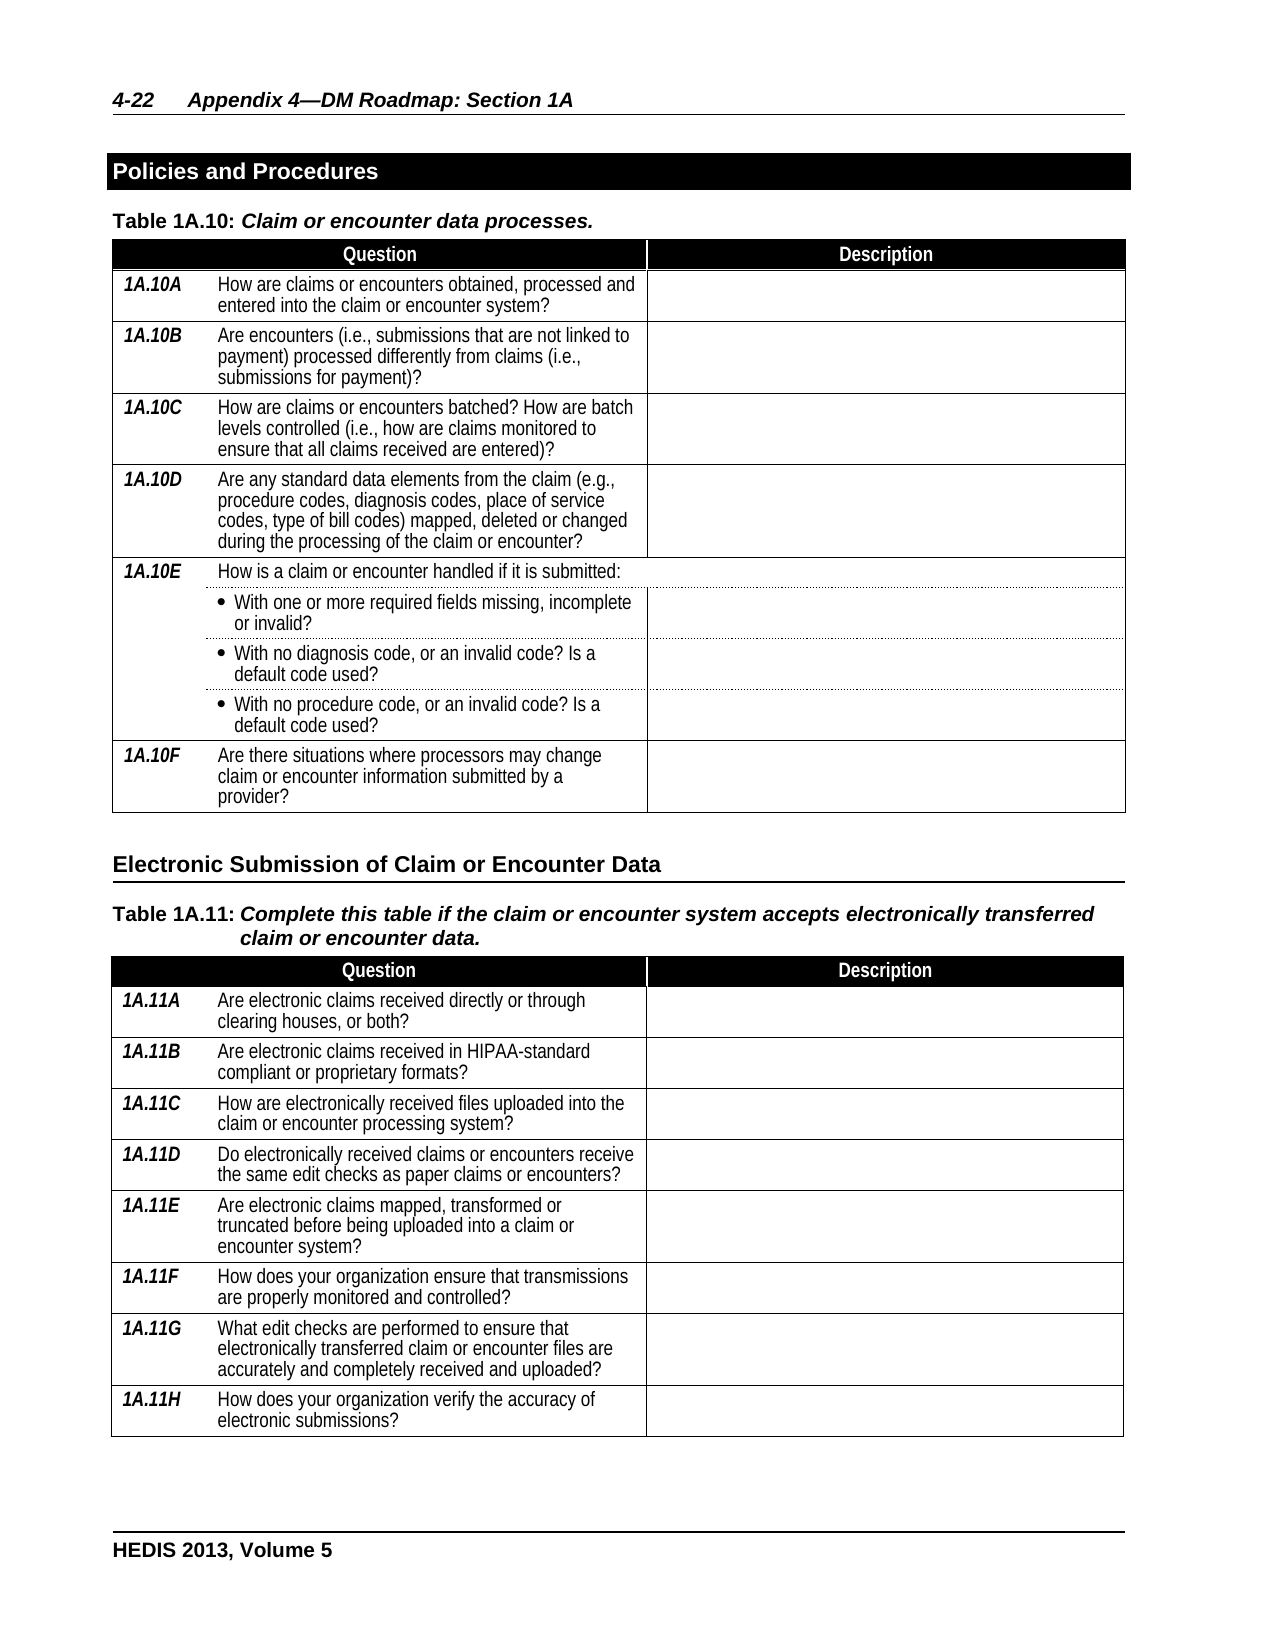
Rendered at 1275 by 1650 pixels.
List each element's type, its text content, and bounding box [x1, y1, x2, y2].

table_cell [648, 271, 1125, 321]
table_cell 1A.11D [112, 1140, 206, 1190]
table_header Question [113, 240, 646, 269]
table_cell [648, 465, 1125, 557]
table_cell [647, 1386, 1123, 1436]
table_cell [647, 1140, 1123, 1190]
table_cell 1A.10C [113, 394, 206, 464]
table_cell [648, 638, 1125, 689]
table_cell Are electronic claims received directly or through clearing houses, or both? [206, 987, 646, 1037]
table_cell 1A.11H [112, 1386, 206, 1436]
table_header Description [648, 240, 1125, 269]
table_cell [647, 1089, 1123, 1139]
table_cell [648, 689, 1125, 740]
table_cell How is a claim or encounter handled if it is submitted: [206, 558, 1125, 587]
table_cell Are any standard data elements from the claim (e.g., procedure codes, diagnosis codes, place of service codes, type of bill codes) mapped, deleted or changed during the processing of the claim or encounter? [206, 465, 647, 557]
table_cell 1A.10E [113, 558, 206, 740]
table_cell 1A.10B [113, 322, 206, 392]
table_cell 1A.10A [113, 271, 206, 321]
table_cell Are electronic claims mapped, transformed or truncated before being uploaded into a claim or encounter system? [206, 1191, 646, 1262]
text Table 1A.11: Complete this table if the claim or encounter system accepts electronically transferred claim or encounter data. [112, 902, 1125, 949]
table_cell 1A.10D [113, 465, 206, 557]
text Policies and Procedures [108, 154, 1129, 189]
table_cell How are claims or encounters batched? How are batch levels controlled (i.e., how are claims monitored to ensure that all claims received are entered)? [206, 394, 647, 464]
text Electronic Submission of Claim or Encounter Data [112, 851, 1125, 883]
table_header Description [648, 957, 1123, 986]
table_cell 1A.11E [112, 1191, 206, 1262]
table_cell How does your organization ensure that transmissions are properly monitored and controlled? [206, 1263, 646, 1313]
table_cell How are claims or encounters obtained, processed and entered into the claim or encounter system? [206, 271, 647, 321]
table_cell Do electronically received claims or encounters receive the same edit checks as paper claims or encounters? [206, 1140, 646, 1190]
table_cell 1A.11F [112, 1263, 206, 1313]
table_cell What edit checks are performed to ensure that electronically transferred claim or encounter files are accurately and completely received and uploaded? [206, 1314, 646, 1385]
table_cell [648, 587, 1125, 638]
table_cell Are encounters (i.e., submissions that are not linked to payment) processed differently from claims (i.e., submissions for payment)? [206, 322, 647, 392]
table_cell With no diagnosis code, or an invalid code? Is a default code used? [206, 638, 647, 689]
table_header Question [112, 957, 646, 986]
table_cell [648, 322, 1125, 392]
table_cell [647, 1314, 1123, 1385]
table_cell 1A.10F [113, 741, 206, 812]
table_cell 1A.11A [112, 987, 206, 1037]
table_cell With no procedure code, or an invalid code? Is a default code used? [206, 689, 647, 740]
table_cell How does your organization verify the accuracy of electronic submissions? [206, 1386, 646, 1436]
table_cell Are electronic claims received in HIPAA-standard compliant or proprietary formats? [206, 1038, 646, 1088]
text Table 1A.10: Claim or encounter data processes. [112, 209, 1125, 233]
table_cell [648, 394, 1125, 464]
table_cell [647, 1263, 1123, 1313]
table_cell With one or more required fields missing, incomplete or invalid? [206, 587, 647, 638]
table_cell How are electronically received files uploaded into the claim or encounter processing system? [206, 1089, 646, 1139]
table_cell [647, 1038, 1123, 1088]
table_cell 1A.11B [112, 1038, 206, 1088]
table_cell 1A.11C [112, 1089, 206, 1139]
table_cell [648, 741, 1125, 812]
table_cell [647, 987, 1123, 1037]
table_cell 1A.11G [112, 1314, 206, 1385]
table_cell Are there situations where processors may change claim or encounter information submitted by a provider? [206, 741, 647, 812]
table_cell [647, 1191, 1123, 1262]
